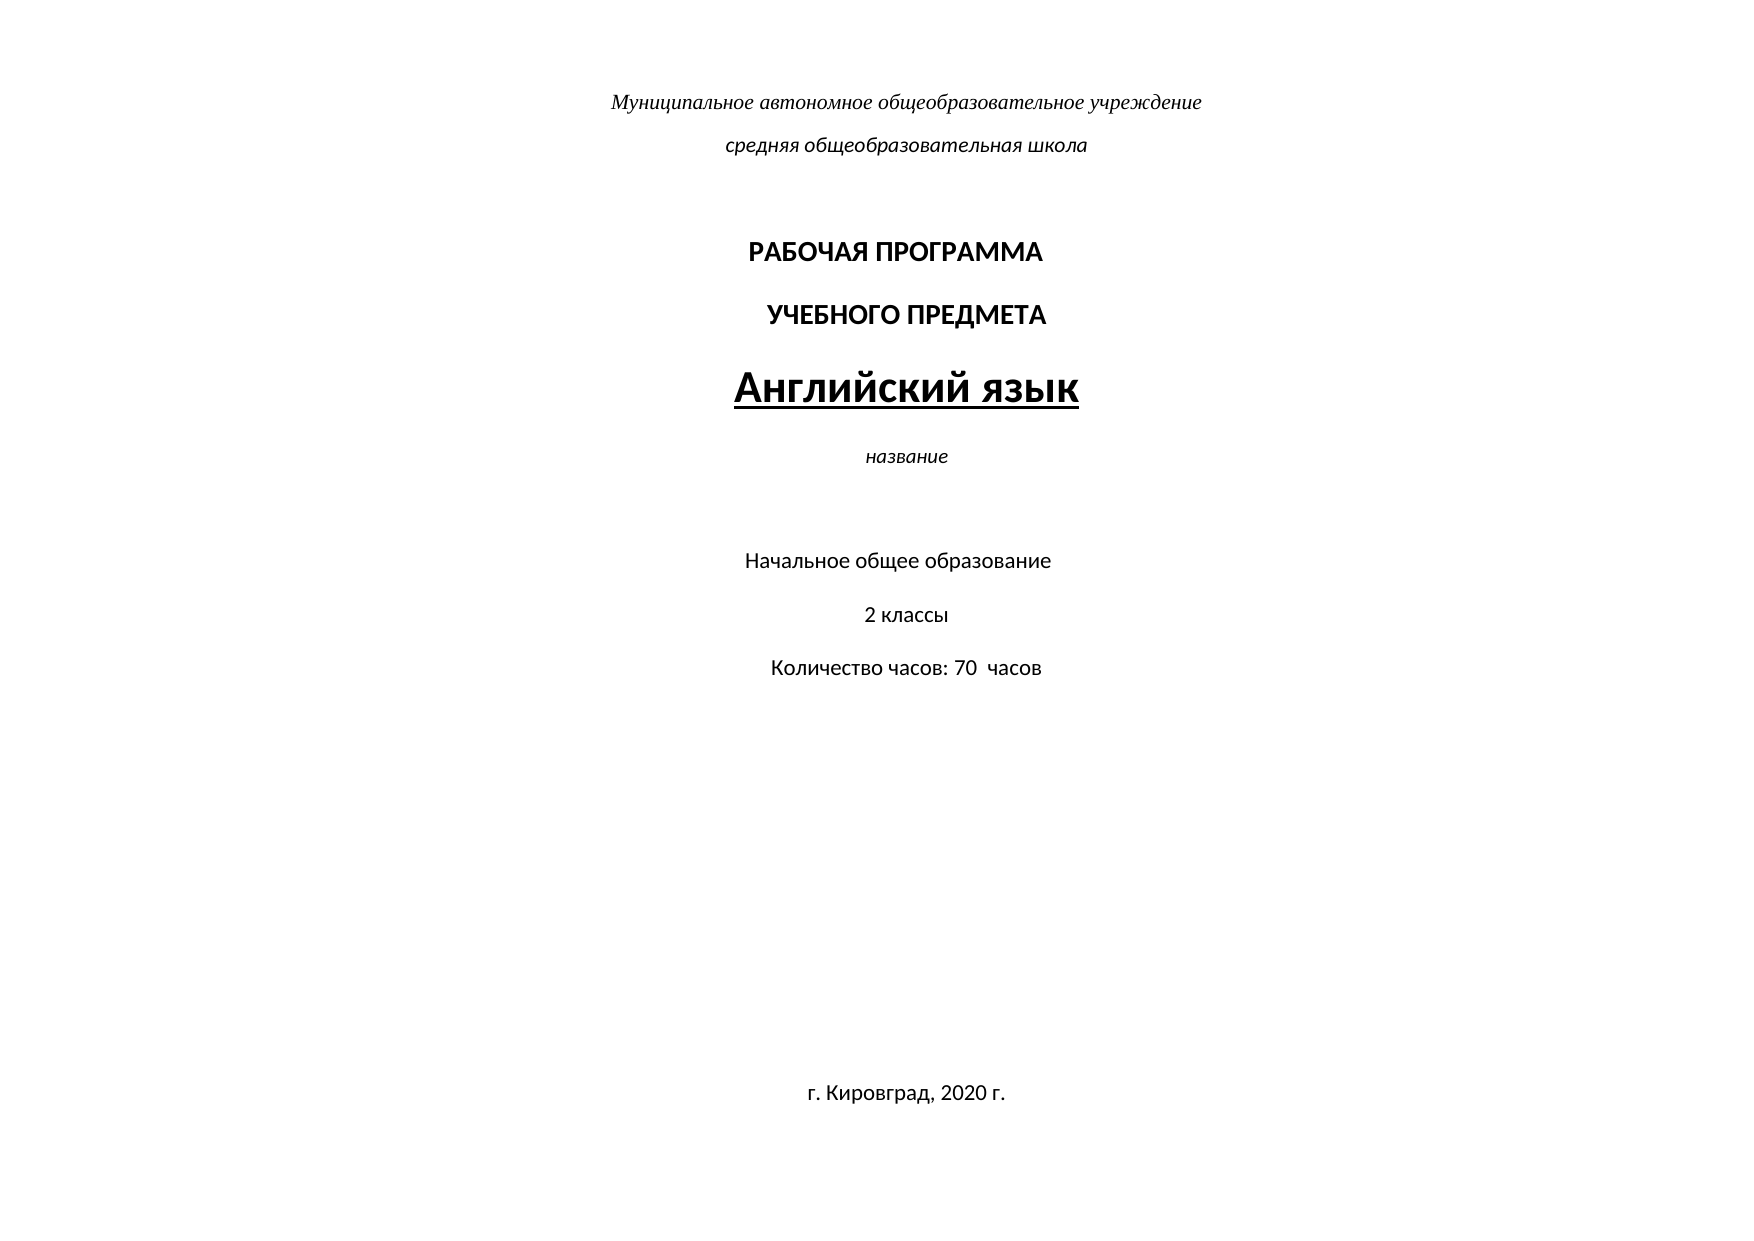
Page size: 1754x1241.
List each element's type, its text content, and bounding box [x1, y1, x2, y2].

text Английский язык [118, 358, 1695, 414]
text Начальное общее образование [118, 546, 1695, 574]
text Количество часов: 70 часов [118, 653, 1695, 681]
text Муниципальное автономное общеобразовательное учреждение [118, 89, 1695, 132]
text учебного предмета [118, 296, 1695, 332]
text средняя общеобразовательная школа [118, 132, 1695, 178]
text 2 классы [118, 600, 1695, 628]
text Рабочая ПРОГРАММа [118, 233, 1695, 269]
text название [118, 443, 1695, 469]
text г. Кировград, 2020 г. [118, 1078, 1695, 1106]
